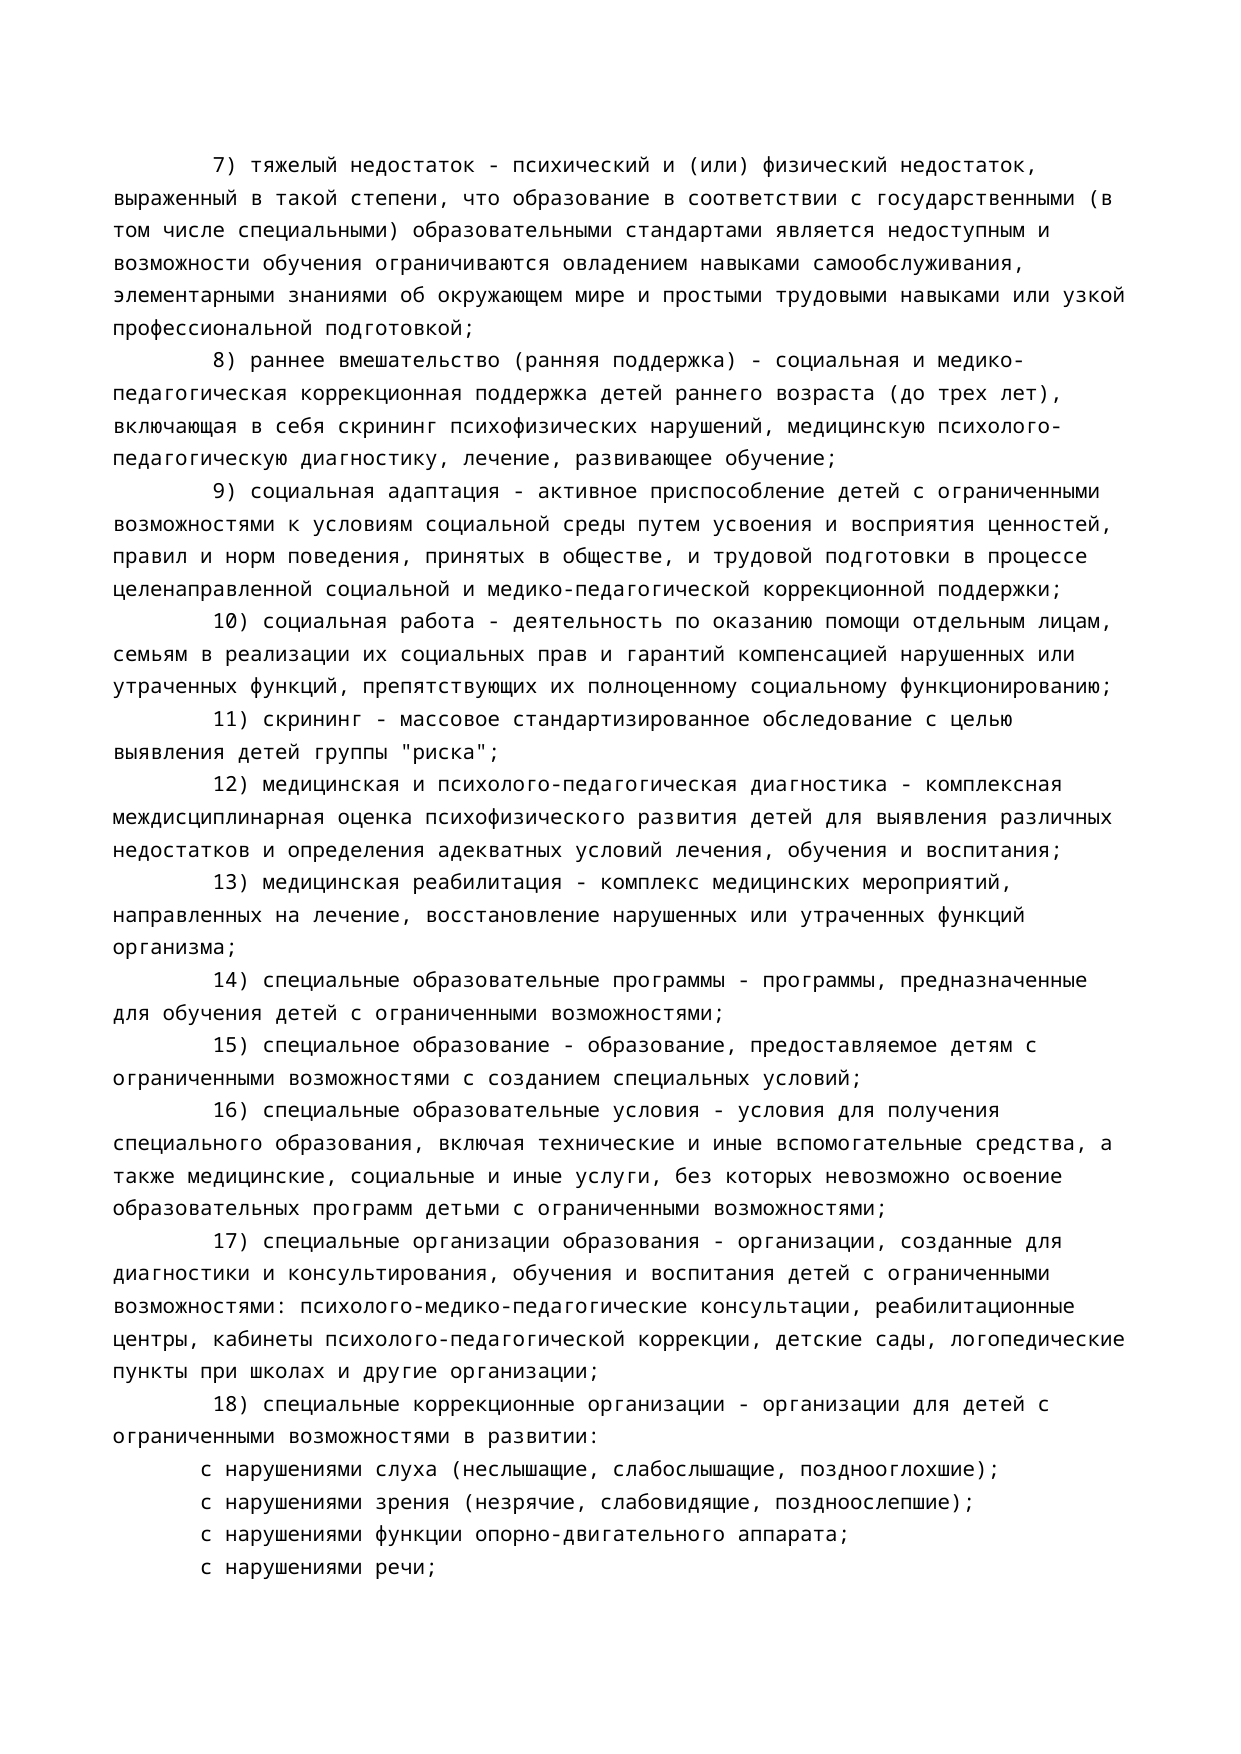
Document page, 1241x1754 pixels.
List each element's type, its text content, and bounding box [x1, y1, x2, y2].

text 16) специальные образовательные условия - условия для получения специального образования, включая технические и иные вспомогательные средства, а также медицинские, социальные и иные услуги, без которых невозможно освоение образовательных программ детьми с ограниченными возможностями; [112, 1096, 1128, 1222]
text 10) социальная работа - деятельность по оказанию помощи отдельным лицам, семьям в реализации их социальных прав и гарантий компенсацией нарушенных или утраченных функций, препятствующих их полноценному социальному функционированию; [112, 606, 1128, 700]
text 13) медицинская реабилитация - комплекс медицинских мероприятий, направленных на лечение, восстановление нарушенных или утраченных функций организма; [112, 867, 1128, 961]
text 8) раннее вмешательство (ранняя поддержка) - социальная и медико-педагогическая коррекционная поддержка детей раннего возраста (до трех лет), включающая в себя скрининг психофизических нарушений, медицинскую психолого-педагогическую диагностику, лечение, развивающее обучение; [112, 346, 1128, 472]
text 7) тяжелый недостаток - психический и (или) физический недостаток, выраженный в такой степени, что образование в соответствии с государственными (в том числе специальными) образовательными стандартами является недоступным и возможности обучения ограничиваются овладением навыками самообслуживания, элементарными знаниями об окружающем мире и простыми трудовыми навыками или узкой профессиональной подготовкой; [112, 150, 1128, 341]
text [112, 1389, 1128, 1580]
text 15) специальное образование - образование, предоставляемое детям с ограниченными возможностями с созданием специальных условий; [112, 1030, 1128, 1091]
text 17) специальные организации образования - организации, созданные для диагностики и консультирования, обучения и воспитания детей с ограниченными возможностями: психолого-медико-педагогические консультации, реабилитационные центры, кабинеты психолого-педагогической коррекции, детские сады, логопедические пункты при школах и другие организации; [112, 1226, 1128, 1385]
text 9) социальная адаптация - активное приспособление детей с ограниченными возможностями к условиям социальной среды путем усвоения и восприятия ценностей, правил и норм поведения, принятых в обществе, и трудовой подготовки в процессе целенаправленной социальной и медико-педагогической коррекционной поддержки; [112, 476, 1128, 602]
text 14) специальные образовательные программы - программы, предназначенные для обучения детей с ограниченными возможностями; [112, 965, 1128, 1026]
text 12) медицинская и психолого-педагогическая диагностика - комплексная междисциплинарная оценка психофизического развития детей для выявления различных недостатков и определения адекватных условий лечения, обучения и воспитания; [112, 769, 1128, 863]
text 11) скрининг - массовое стандартизированное обследование с целью выявления детей группы "риска"; [112, 704, 1128, 765]
